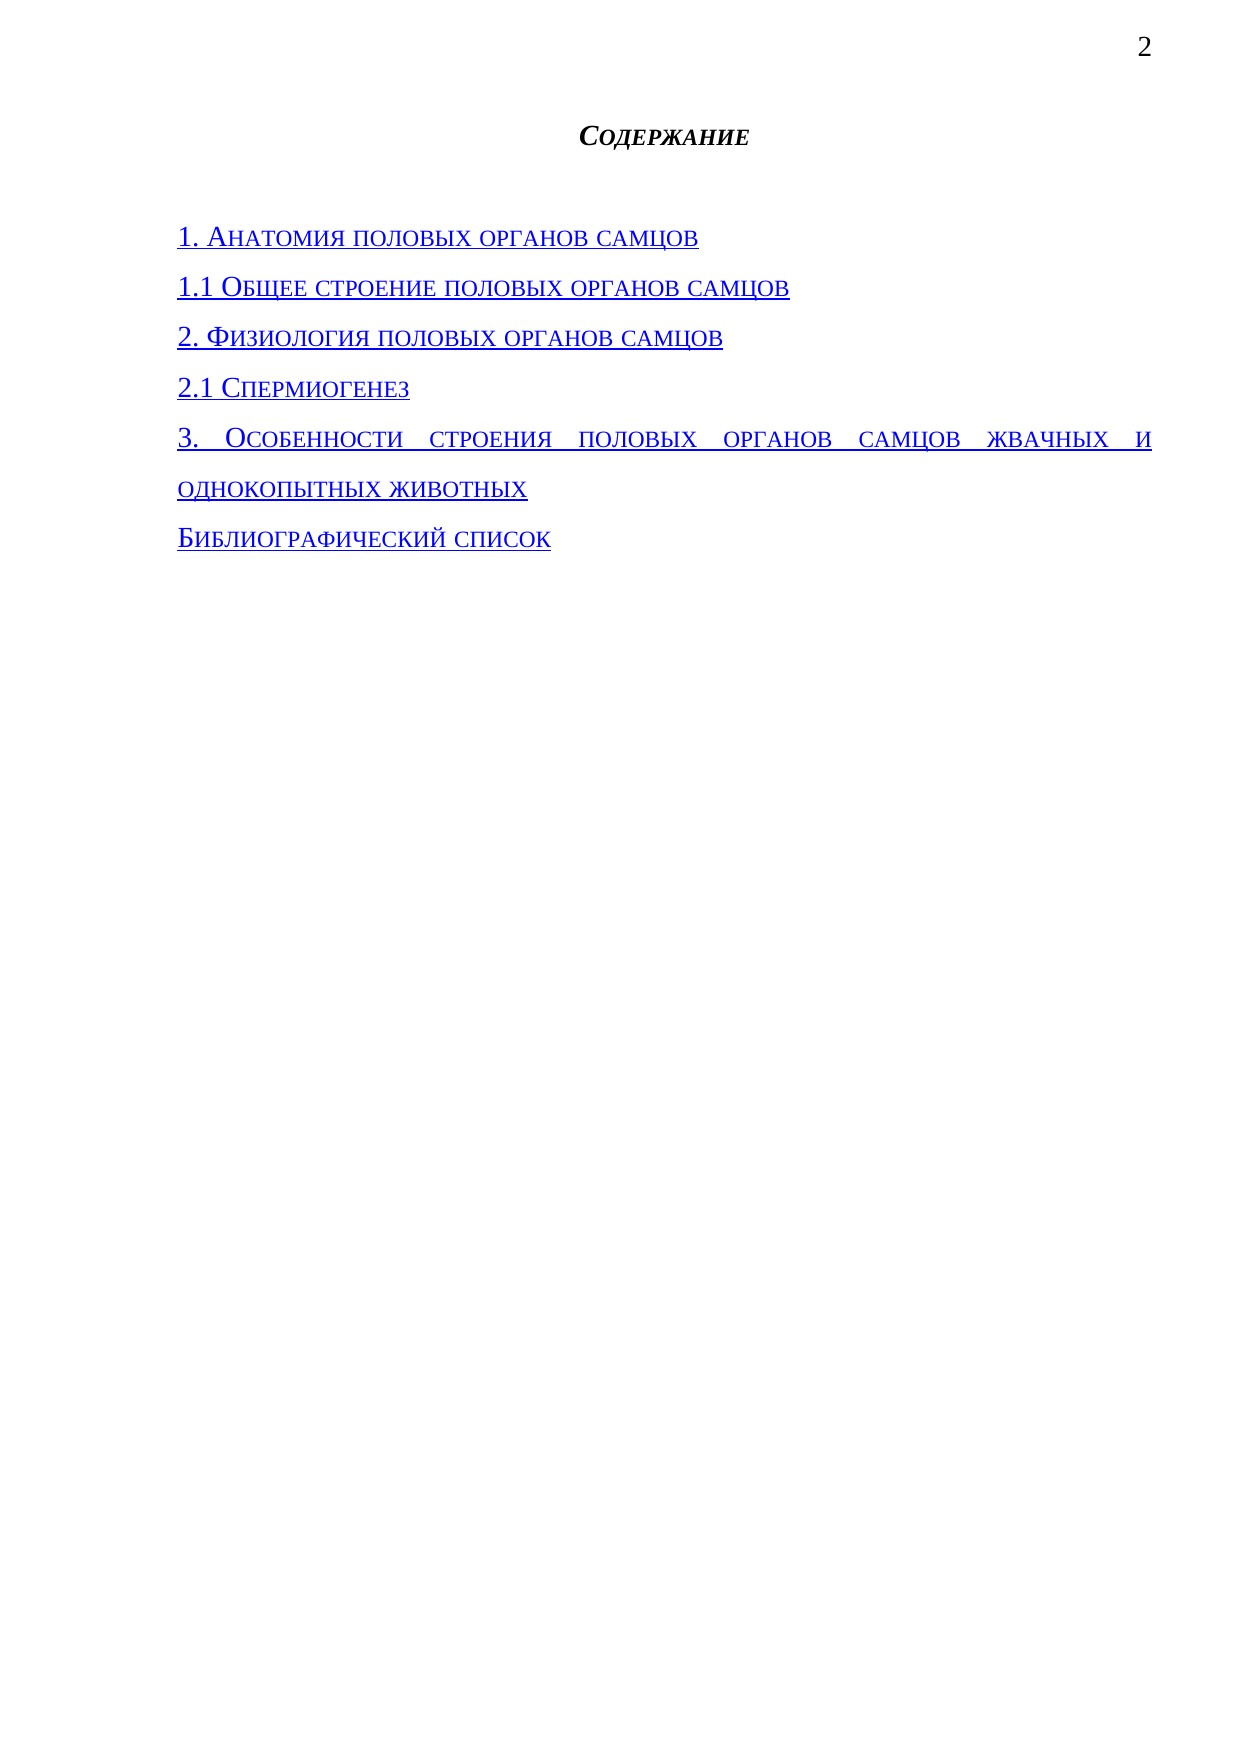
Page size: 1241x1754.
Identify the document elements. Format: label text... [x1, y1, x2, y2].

text 2.1 Спермиогенез 8 [177, 370, 1152, 403]
text 3. Особенности строения половых органов самцов жвачных и однокопытных животных 13 [177, 420, 1152, 449]
text 2. Физиология половых органов самцов 8 [177, 319, 1152, 353]
text 1.1 Общее строение половых органов самцов 3 [177, 269, 1152, 303]
text 1. Анатомия половых органов самцов 3 [177, 219, 1152, 252]
text Библиографический список 15 [177, 521, 1152, 554]
text 3. Особенности строения половых органов самцов жвачных и однокопытных животных 13 [177, 451, 1152, 504]
text Содержание [177, 118, 1152, 152]
